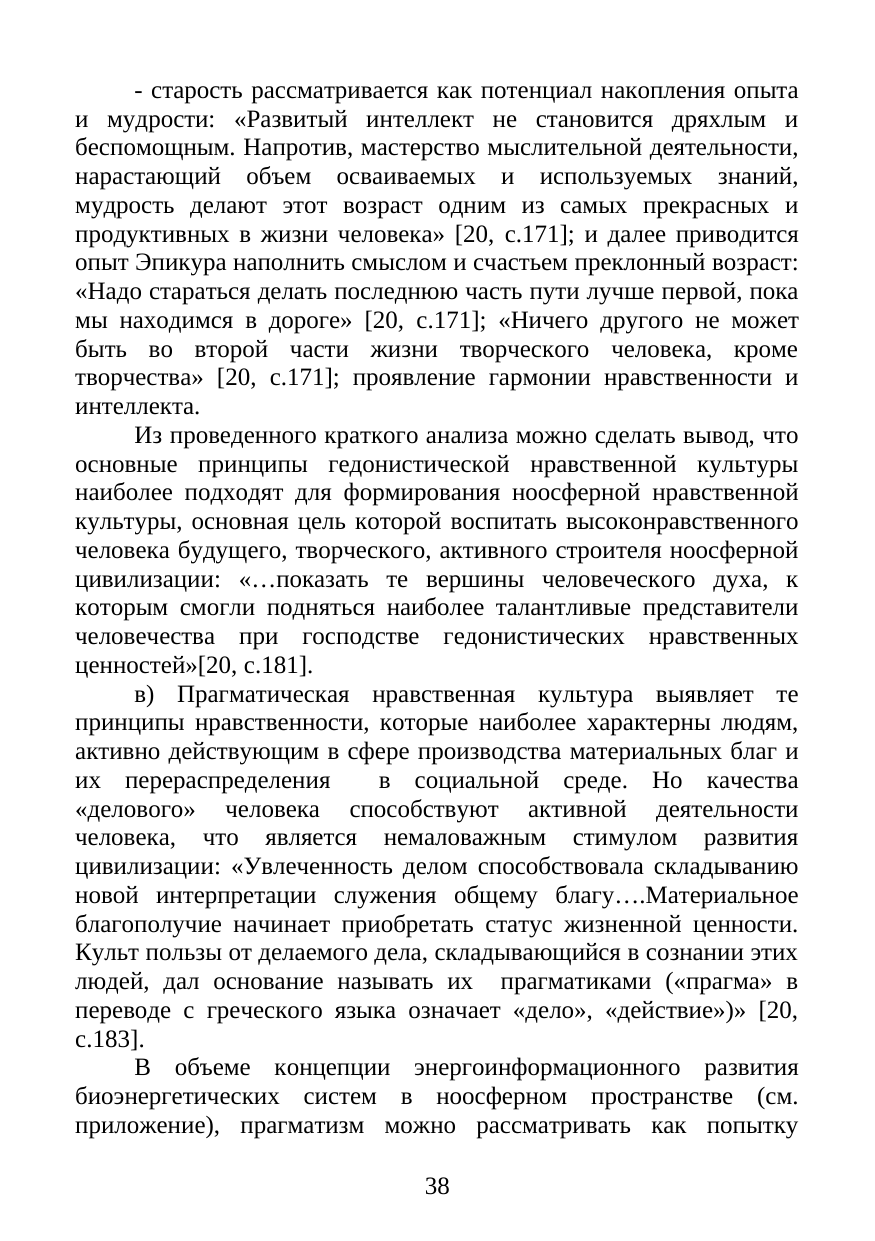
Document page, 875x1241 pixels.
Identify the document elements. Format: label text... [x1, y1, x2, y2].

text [75, 1052, 799, 1139]
text в) Прагматическая нравственная культура выявляет те принципы нравственности, которые наиболее характерны людям, активно действующим в сфере производства материальных благ и их перераспределения в социальной среде. Но качества «делового» человека способствуют активной деятельности человека, что является немаловажным стимулом развития цивилизации: «Увлеченность делом способствовала складыванию новой интерпретации служения общему благу….Материальное благополучие начинает приобретать статус жизненной ценности. Культ пользы от делаемого дела, складывающийся в сознании этих людей, дал основание называть их прагматиками («прагма» в переводе с греческого языка означает «дело», «действие»)» [20, c.183]. [75, 679, 799, 1052]
text - старость рассматривается как потенциал накопления опыта и мудрости: «Развитый интеллект не становится дряхлым и беспомощным. Напротив, мастерство мыслительной деятельности, нарастающий объем осваиваемых и используемых знаний, мудрость делают этот возраст одним из самых прекрасных и продуктивных в жизни человека» [20, c.171]; и далее приводится опыт Эпикура наполнить смыслом и счастьем преклонный возраст: «Надо стараться делать последнюю часть пути лучше первой, пока мы находимся в дороге» [20, c.171]; «Ничего другого не может быть во второй части жизни творческого человека, кроме творчества» [20, c.171]; проявление гармонии нравственности и интеллекта. [75, 75, 799, 420]
text Из проведенного краткого анализа можно сделать вывод, что основные принципы гедонистической нравственной культуры наиболее подходят для формирования ноосферной нравственной культуры, основная цель которой воспитать высоконравственного человека будущего, творческого, активного строителя ноосферной цивилизации: «…показать те вершины человеческого духа, к которым смогли подняться наиболее талантливые представители человечества при господстве гедонистических нравственных ценностей»[20, c.181]. [75, 420, 799, 679]
